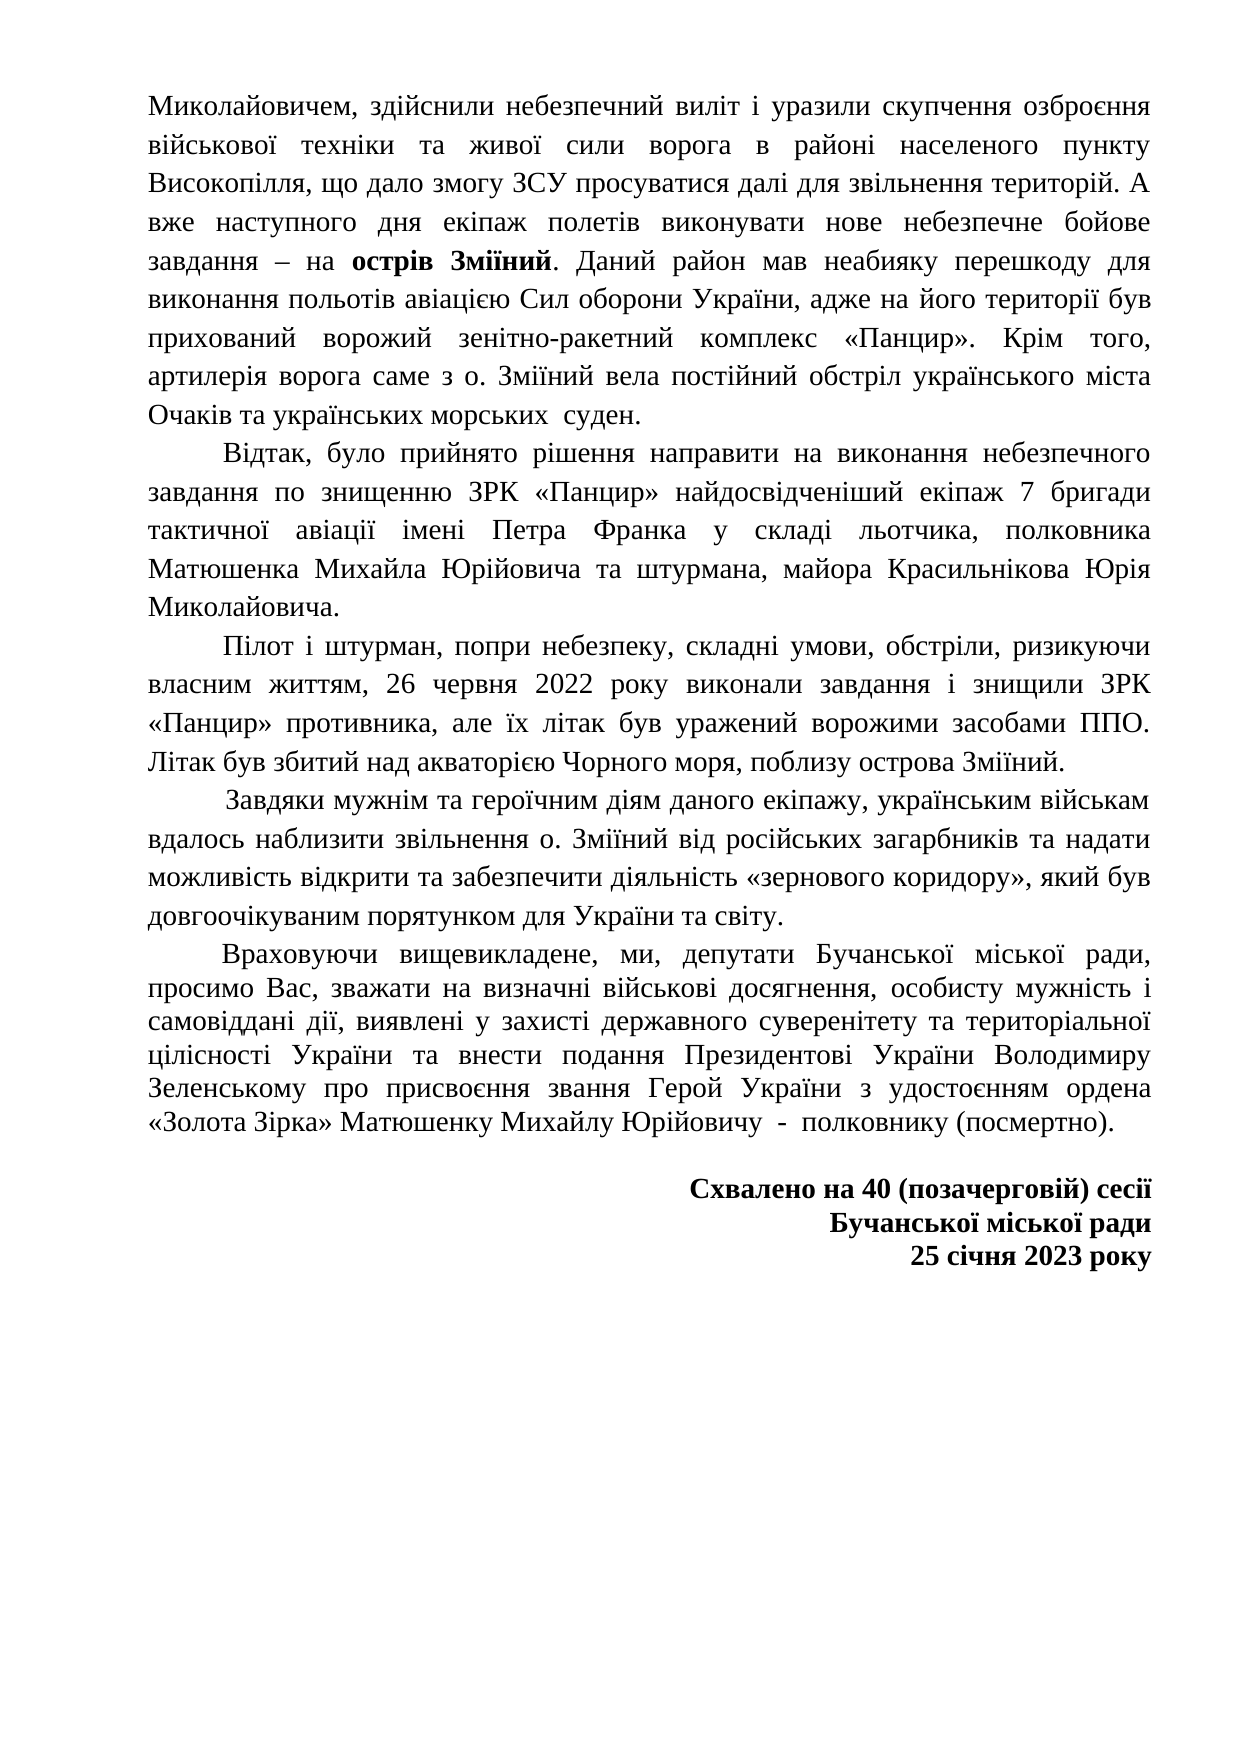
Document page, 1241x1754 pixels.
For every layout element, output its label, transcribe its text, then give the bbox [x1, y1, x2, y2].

text Схвалено на 40 (позачерговій) сесії [148, 1171, 1152, 1205]
text Бучанської міської ради [148, 1205, 1152, 1238]
list Пілот і штурман, попри небезпеку, складні умови, обстріли, ризикуючи власним життям, 26 червня 2022 року виконали завдання і знищили ЗРК «Панцир» противника, але їх літак був уражений ворожими засобами ППО. Літак був збитий над акваторією Чорного моря, поблизу острова Зміїний. [148, 628, 1152, 777]
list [148, 88, 1152, 430]
list Завдяки мужнім та героїчним діям даного екіпажу, українським військам вдалось наблизити звільнення о. Зміїний від російських загарбників та надати можливість відкрити та забезпечити діяльність «зернового коридору», який був довгоочікуваним порятунком для України та світу. [148, 782, 1152, 931]
list Відтак, було прийнято рішення направити на виконання небезпечного завдання по знищенню ЗРК «Панцир» найдосвідченіший екіпаж 7 бригади тактичної авіації імені Петра Франка у складі льотчика, полковника Матюшенка Михайла Юрійовича та штурмана, майора Красильнікова Юрія Миколайовича. [148, 435, 1152, 623]
text Враховуючи вищевикладене, ми, депутати Бучанської міської ради, просимо Вас, зважати на визначні військові досягнення, особисту мужність і самовіддані дії, виявлені у захисті державного суверенітету та територіальної цілісності України та внести подання Президентові України Володимиру Зеленському про присвоєння звання Герой України з удостоєнням ордена «Золота Зірка» Матюшенку Михайлу Юрійовичу - полковнику (посмертно). [148, 936, 1152, 1138]
text 25 січня 2023 року [148, 1238, 1152, 1272]
